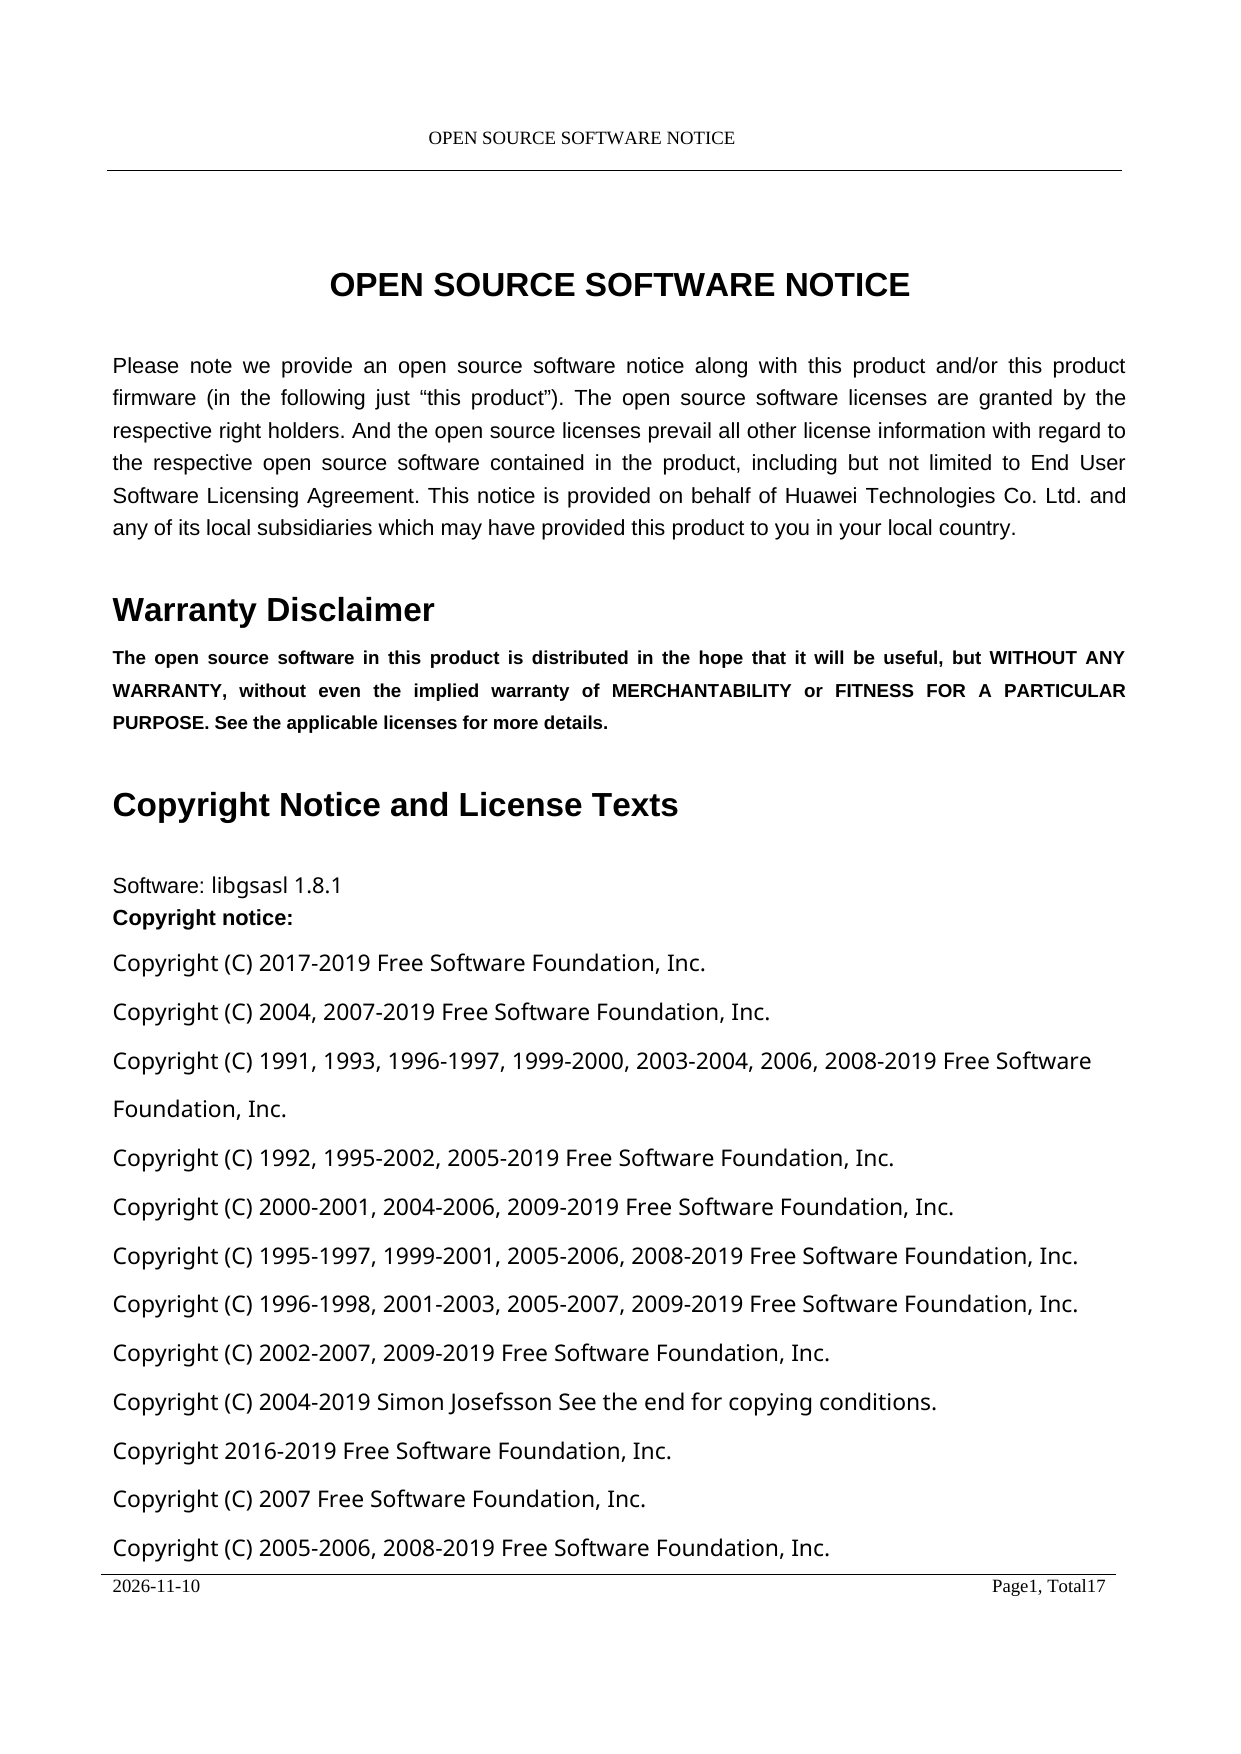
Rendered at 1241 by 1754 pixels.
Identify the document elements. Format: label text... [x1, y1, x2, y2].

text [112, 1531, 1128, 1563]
text Copyright notice: [112, 901, 1128, 934]
text Copyright (C) 2017-2019 Free Software Foundation, Inc. Copyright (C) 2004, 2007-2019 Free Software Foundation, Inc. Copyright (C) 1991, 1993, 1996-1997, 1999-2000, 2003-2004, 2006, 2008-2019 Free Software Foundation, Inc. Copyright (C) 1992, 1995-2002, 2005-2019 Free Software Foundation, Inc. Copyright (C) 2000-2001, 2004-2006, 2009-2019 Free Software Foundation, Inc. Copyright (C) 1995-1997, 1999-2001, 2005-2006, 2008-2019 Free Software Foundation, Inc. Copyright (C) 1996-1998, 2001-2003, 2005-2007, 2009-2019 Free Software Foundation, Inc. Copyright (C) 2002-2007, 2009-2019 Free Software Foundation, Inc. Copyright (C) 2004-2019 Simon Josefsson See the end for copying conditions. Copyright 2016-2019 Free Software Foundation, Inc. Copyright (C) 2007 Free Software Foundation, Inc. [112, 947, 1128, 1515]
text The open source software in this product is distributed in the hope that it will be useful, but WITHOUT ANY WARRANTY, without even the implied warranty of MERCHANTABILITY or FITNESS FOR A PARTICULAR PURPOSE. See the applicable licenses for more details. [112, 641, 1128, 739]
text OPEN SOURCE SOFTWARE NOTICE [112, 251, 1128, 316]
text Warranty Disclaimer [112, 576, 1128, 641]
text Software: libgsasl 1.8.1 [112, 869, 1128, 901]
text Please note we provide an open source software notice along with this product and/or this product firmware (in the following just “this product”). The open source software licenses are granted by the respective right holders. And the open source licenses prevail all other license information with regard to the respective open source software contained in the product, including but not limited to End User Software Licensing Agreement. This notice is provided on behalf of Huawei Technologies Co. Ltd. and any of its local subsidiaries which may have provided this product to you in your local country. [112, 349, 1128, 544]
text Copyright Notice and License Texts [112, 771, 1128, 836]
